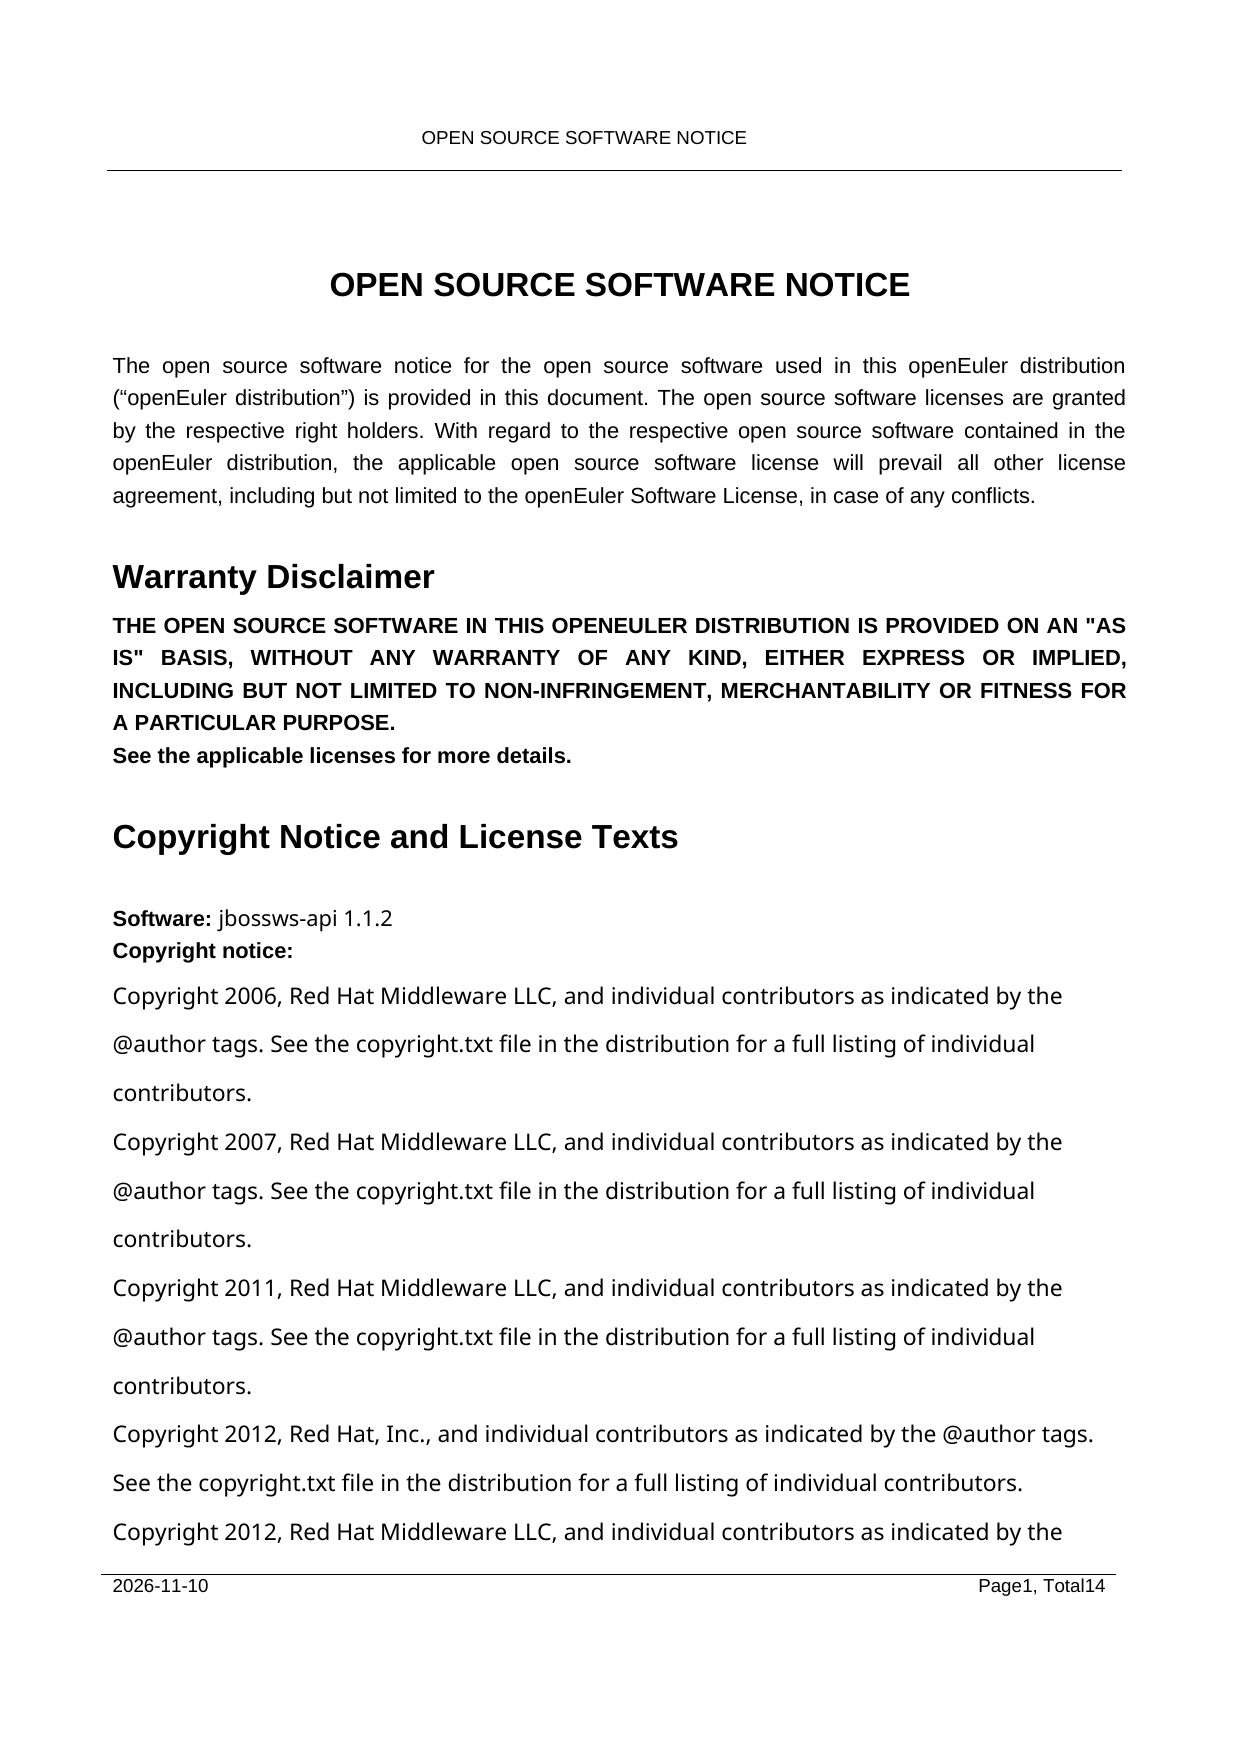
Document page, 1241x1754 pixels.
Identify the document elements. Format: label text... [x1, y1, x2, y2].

text Copyright notice: [112, 934, 1128, 966]
text OPEN SOURCE SOFTWARE NOTICE [112, 251, 1128, 316]
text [112, 979, 1128, 1548]
text Software: jbossws-api 1.1.2 [112, 901, 1128, 934]
text Copyright Notice and License Texts [112, 804, 1128, 869]
text THE OPEN SOURCE SOFTWARE IN THIS OPENEULER DISTRIBUTION IS PROVIDED ON AN "AS IS" BASIS, WITHOUT ANY WARRANTY OF ANY KIND, EITHER EXPRESS OR IMPLIED, INCLUDING BUT NOT LIMITED TO NON-INFRINGEMENT, MERCHANTABILITY OR FITNESS FOR A PARTICULAR PURPOSE. See the applicable licenses for more details. [112, 609, 1128, 771]
text Warranty Disclaimer [112, 544, 1128, 609]
text The open source software notice for the open source software used in this openEuler distribution (“openEuler distribution”) is provided in this document. The open source software licenses are granted by the respective right holders. With regard to the respective open source software contained in the openEuler distribution, the applicable open source software license will prevail all other license agreement, including but not limited to the openEuler Software License, in case of any conflicts. [112, 349, 1128, 511]
